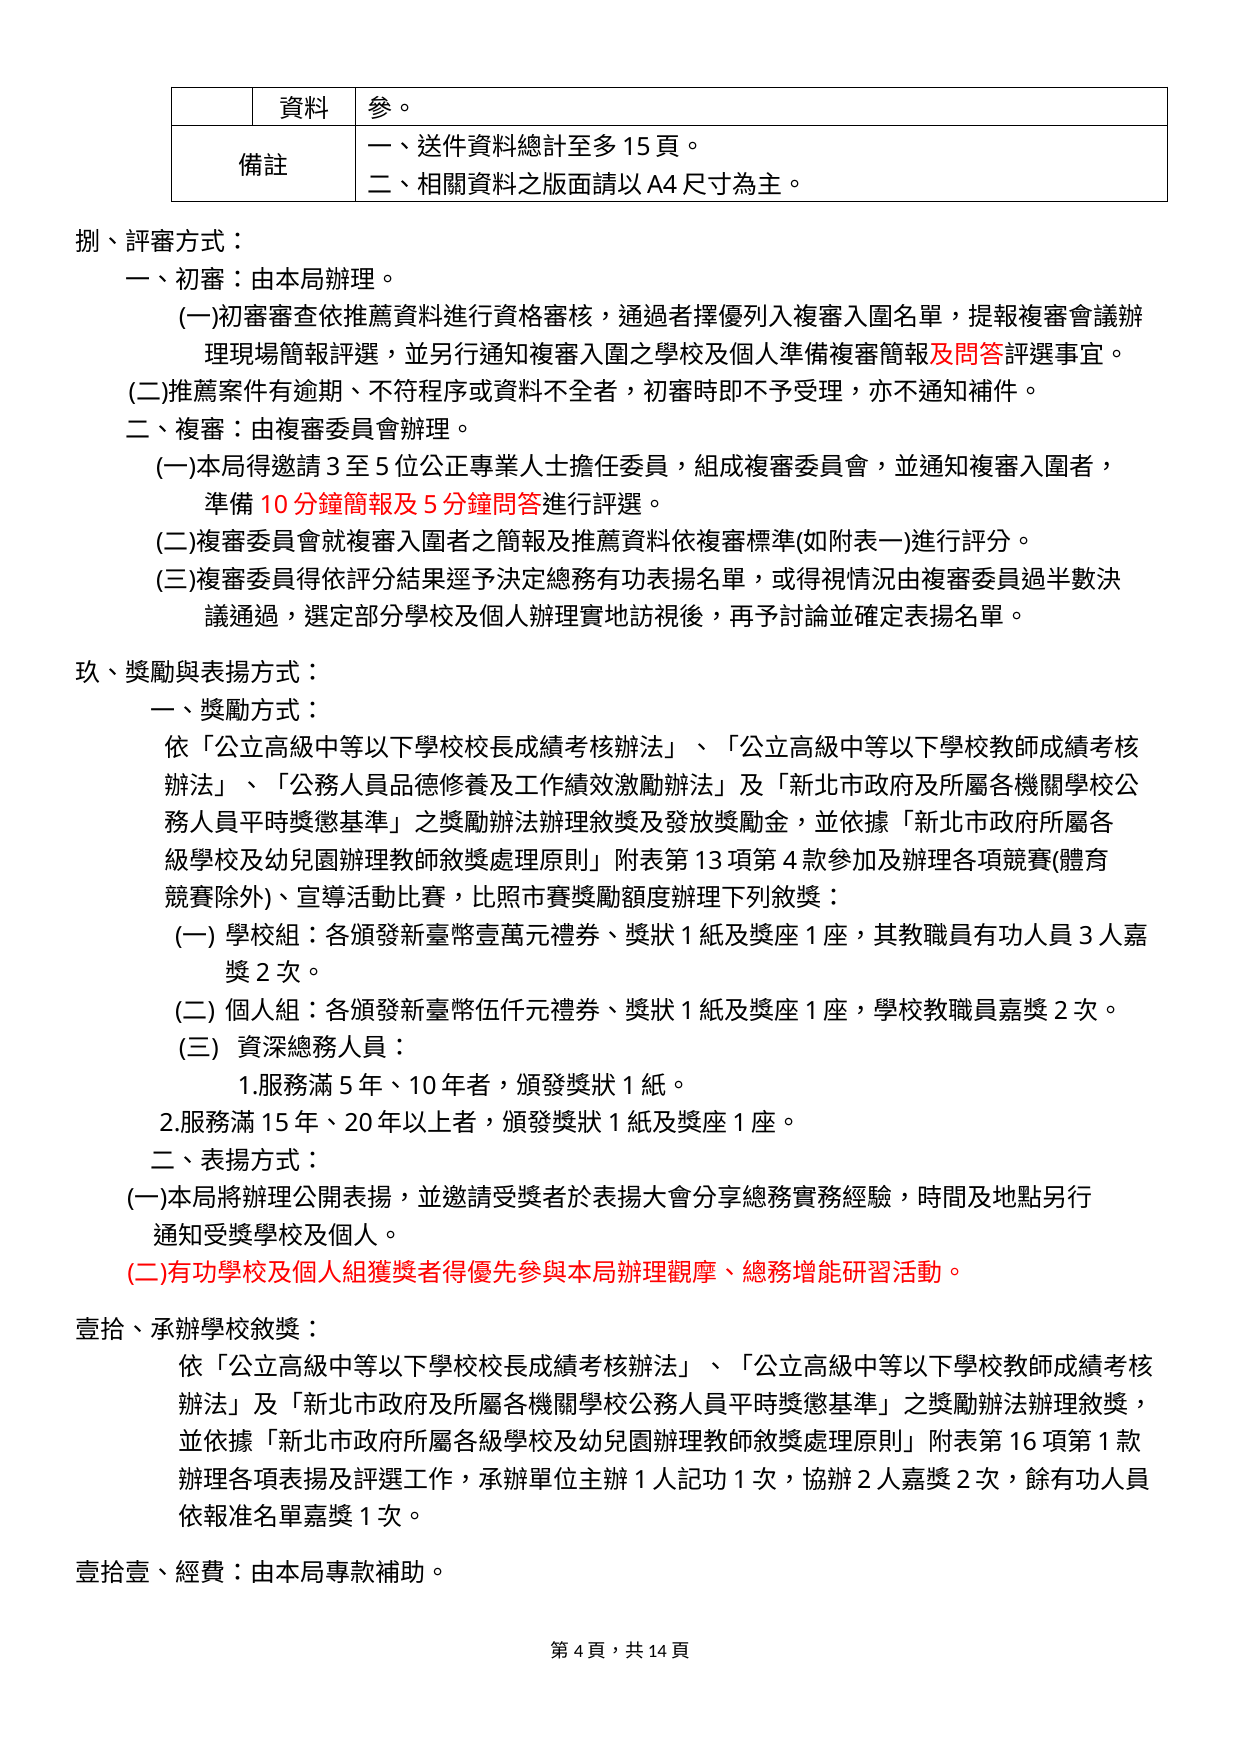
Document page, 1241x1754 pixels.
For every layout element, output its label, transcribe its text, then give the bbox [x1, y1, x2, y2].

list 初審審查依推薦資料進行資格審核，通過者擇優列入複審入圍名單，提報複審會議辦 [178, 296, 1165, 333]
list 複審委員會就複審入圍者之簡報及推薦資料依複審標準(如附表一)進行評分。 [125, 521, 1165, 558]
list 級學校及幼兒園辦理教師敘獎處理原則」附表第13項第4款參加及辦理各項競賽(體育 [125, 840, 1165, 877]
table_cell 一、送件資料總計至多15頁。 二、相關資料之版面請以A4尺寸為主。 [356, 126, 1167, 201]
text 一、獎勵方式： [75, 690, 1165, 727]
list 理現場簡報評選，並另行通知複審入圍之學校及個人準備複審簡報及問答評選事宜。 [178, 333, 1165, 371]
list 依「公立高級中等以下學校校長成績考核辦法」、「公立高級中等以下學校教師成績考核 [125, 727, 1165, 765]
text 壹拾壹、經費：由本局專款補助。 [75, 1552, 1165, 1590]
list 學校組：各頒發新臺幣壹萬元禮券、獎狀1紙及獎座1座，其教職員有功人員3人嘉獎 2 次。 [175, 915, 1165, 990]
list 資深總務人員： [178, 1027, 1165, 1065]
list 依「公立高級中等以下學校校長成績考核辦法」、「公立高級中等以下學校教師成績考核辦法」及「新北市政府及所屬各機關學校公務人員平時獎懲基準」之獎勵辦法辦理敘獎，並依據「新北市政府所屬各級學校及幼兒園辦理教師敘獎處理原則」附表第16項第1款辦理各項表揚及評選工作，承辦單位主辦1人記功1次，協辦2人嘉獎2次，餘有功人員依報准名單嘉獎1次。 [178, 1346, 1165, 1533]
list 辦法」、「公務人員品德修養及工作績效激勵辦法」及「新北市政府及所屬各機關學校公 [125, 765, 1165, 802]
text 捌、評審方式： [75, 221, 1165, 258]
list 初審：由本局辦理。 [125, 258, 1165, 296]
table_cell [356, 88, 1167, 125]
list 個人組：各頒發新臺幣伍仟元禮券、獎狀1紙及獎座1座，學校教職員嘉獎2次。 [175, 990, 1165, 1027]
text (一)本局將辦理公開表揚，並邀請受獎者於表揚大會分享總務實務經驗，時間及地點另行 通知受獎學校及個人。 [75, 1177, 1165, 1252]
list 準備10分鐘簡報及5分鐘問答進行評選。 [178, 483, 1165, 521]
text 玖、獎勵與表揚方式： [75, 652, 1165, 690]
table_cell 佐證 資料 [253, 88, 355, 125]
text (二)有功學校及個人組獲獎者得優先參與本局辦理觀摩、總務增能研習活動。 [75, 1252, 1165, 1290]
table_cell 備註 [172, 126, 355, 201]
list 議通過，選定部分學校及個人辦理實地訪視後，再予討論並確定表揚名單。 [178, 596, 1165, 633]
text 二、表揚方式： [75, 1140, 1165, 1177]
list 複審委員得依評分結果逕予決定總務有功表揚名單，或得視情況由複審委員過半數決 [125, 558, 1165, 596]
list 複審：由複審委員會辦理。 [125, 408, 1165, 446]
list 務人員平時獎懲基準」之獎勵辦法辦理敘獎及發放獎勵金，並依據「新北市政府所屬各 [125, 802, 1165, 840]
list 本局得邀請3至5位公正專業人士擔任委員，組成複審委員會，並通知複審入圍者， [125, 446, 1165, 483]
list 競賽除外)、宣導活動比賽，比照市賽獎勵額度辦理下列敘獎： [125, 877, 1165, 915]
text 2.服務滿15年、20年以上者，頒發獎狀1紙及獎座1座。 [75, 1102, 1165, 1140]
list 推薦案件有逾期、不符程序或資料不全者，初審時即不予受理，亦不通知補件。 [125, 371, 1165, 408]
text 壹拾、承辦學校敘獎： [75, 1308, 1165, 1346]
text 1.服務滿5年、10年者，頒發獎狀1紙。 [237, 1065, 1165, 1102]
